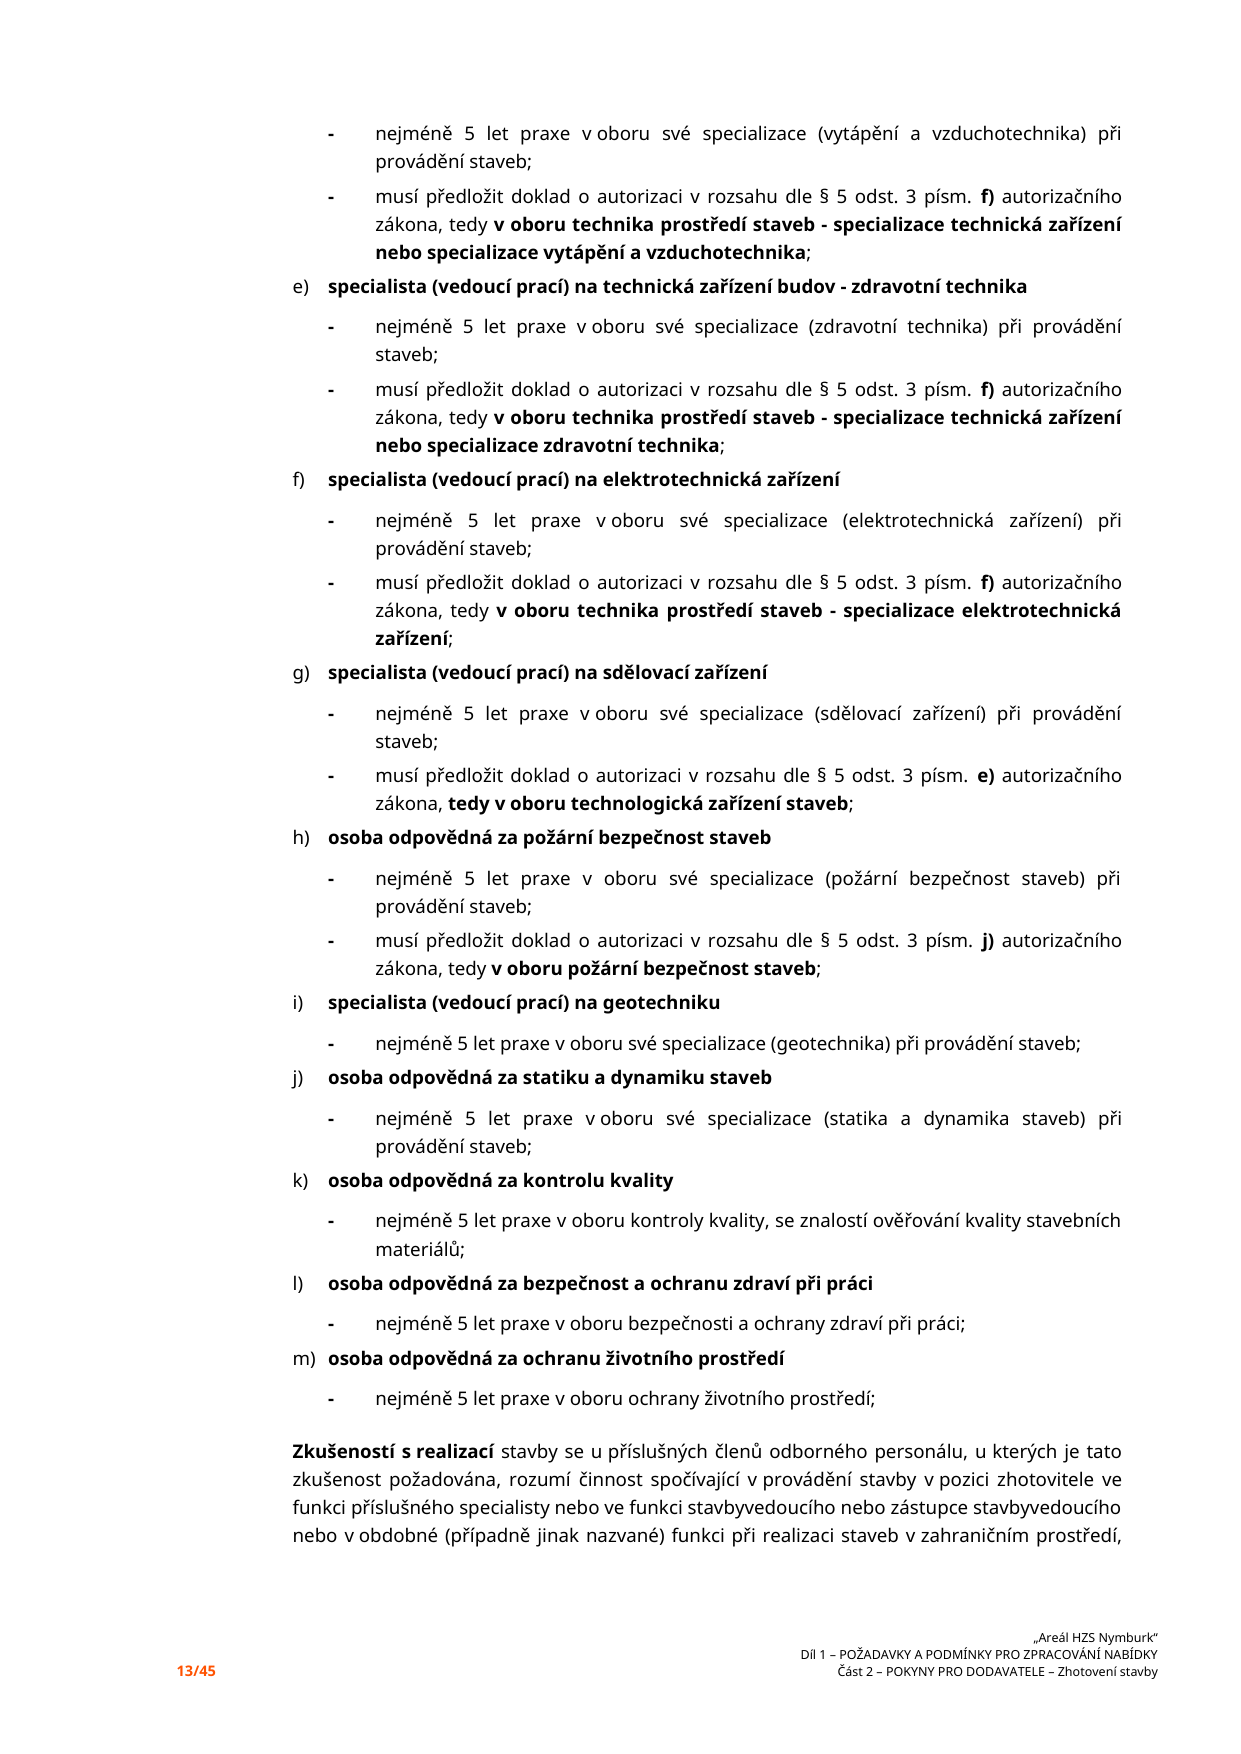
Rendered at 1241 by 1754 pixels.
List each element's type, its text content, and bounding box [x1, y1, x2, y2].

text musí předložit doklad o autorizaci v rozsahu dle § 5 odst. 3 písm. f) autorizačního zákona, tedy v oboru technika prostředí staveb - specializace technická zařízení nebo specializace vytápění a vzduchotechnika; [328, 183, 1122, 264]
text specialista (vedoucí prací) na sdělovací zařízení [292, 659, 1122, 685]
text nejméně 5 let praxe v oboru své specializace (požární bezpečnost staveb) při provádění staveb; [328, 865, 1122, 919]
text nejméně 5 let praxe v oboru kontroly kvality, se znalostí ověřování kvality stavebních materiálů; [328, 1208, 1122, 1261]
text osoba odpovědná za požární bezpečnost staveb [292, 824, 1122, 850]
text nejméně 5 let praxe v oboru své specializace (elektrotechnická zařízení) při provádění staveb; [328, 507, 1122, 560]
text nejméně 5 let praxe v oboru své specializace (sdělovací zařízení) při provádění staveb; [328, 700, 1122, 753]
text specialista (vedoucí prací) na technická zařízení budov - zdravotní technika [292, 273, 1122, 299]
text nejméně 5 let praxe v oboru ochrany životního prostředí; [328, 1385, 1122, 1411]
text nejméně 5 let praxe v oboru své specializace (vytápění a vzduchotechnika) při provádění staveb; [328, 121, 1122, 174]
text musí předložit doklad o autorizaci v rozsahu dle § 5 odst. 3 písm. j) autorizačního zákona, tedy v oboru požární bezpečnost staveb; [328, 927, 1122, 981]
text nejméně 5 let praxe v oboru své specializace (statika a dynamika staveb) při provádění staveb; [328, 1105, 1122, 1158]
text musí předložit doklad o autorizaci v rozsahu dle § 5 odst. 3 písm. f) autorizačního zákona, tedy v oboru technika prostředí staveb - specializace technická zařízení nebo specializace zdravotní technika; [328, 376, 1122, 458]
text nejméně 5 let praxe v oboru bezpečnosti a ochrany zdraví při práci; [328, 1311, 1122, 1336]
text osoba odpovědná za bezpečnost a ochranu zdraví při práci [292, 1270, 1122, 1296]
text osoba odpovědná za kontrolu kvality [292, 1167, 1122, 1193]
text osoba odpovědná za ochranu životního prostředí [292, 1345, 1122, 1370]
text nejméně 5 let praxe v oboru své specializace (zdravotní technika) při provádění staveb; [328, 314, 1122, 367]
text specialista (vedoucí prací) na elektrotechnická zařízení [292, 466, 1122, 492]
text musí předložit doklad o autorizaci v rozsahu dle § 5 odst. 3 písm. f) autorizačního zákona, tedy v oboru technika prostředí staveb - specializace elektrotechnická zařízení; [328, 569, 1122, 651]
text musí předložit doklad o autorizaci v rozsahu dle § 5 odst. 3 písm. e) autorizačního zákona, tedy v oboru technologická zařízení staveb; [328, 762, 1122, 816]
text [292, 1438, 1122, 1548]
text osoba odpovědná za statiku a dynamiku staveb [292, 1064, 1122, 1090]
text nejméně 5 let praxe v oboru své specializace (geotechnika) při provádění staveb; [328, 1030, 1122, 1056]
text specialista (vedoucí prací) na geotechniku [292, 990, 1122, 1015]
